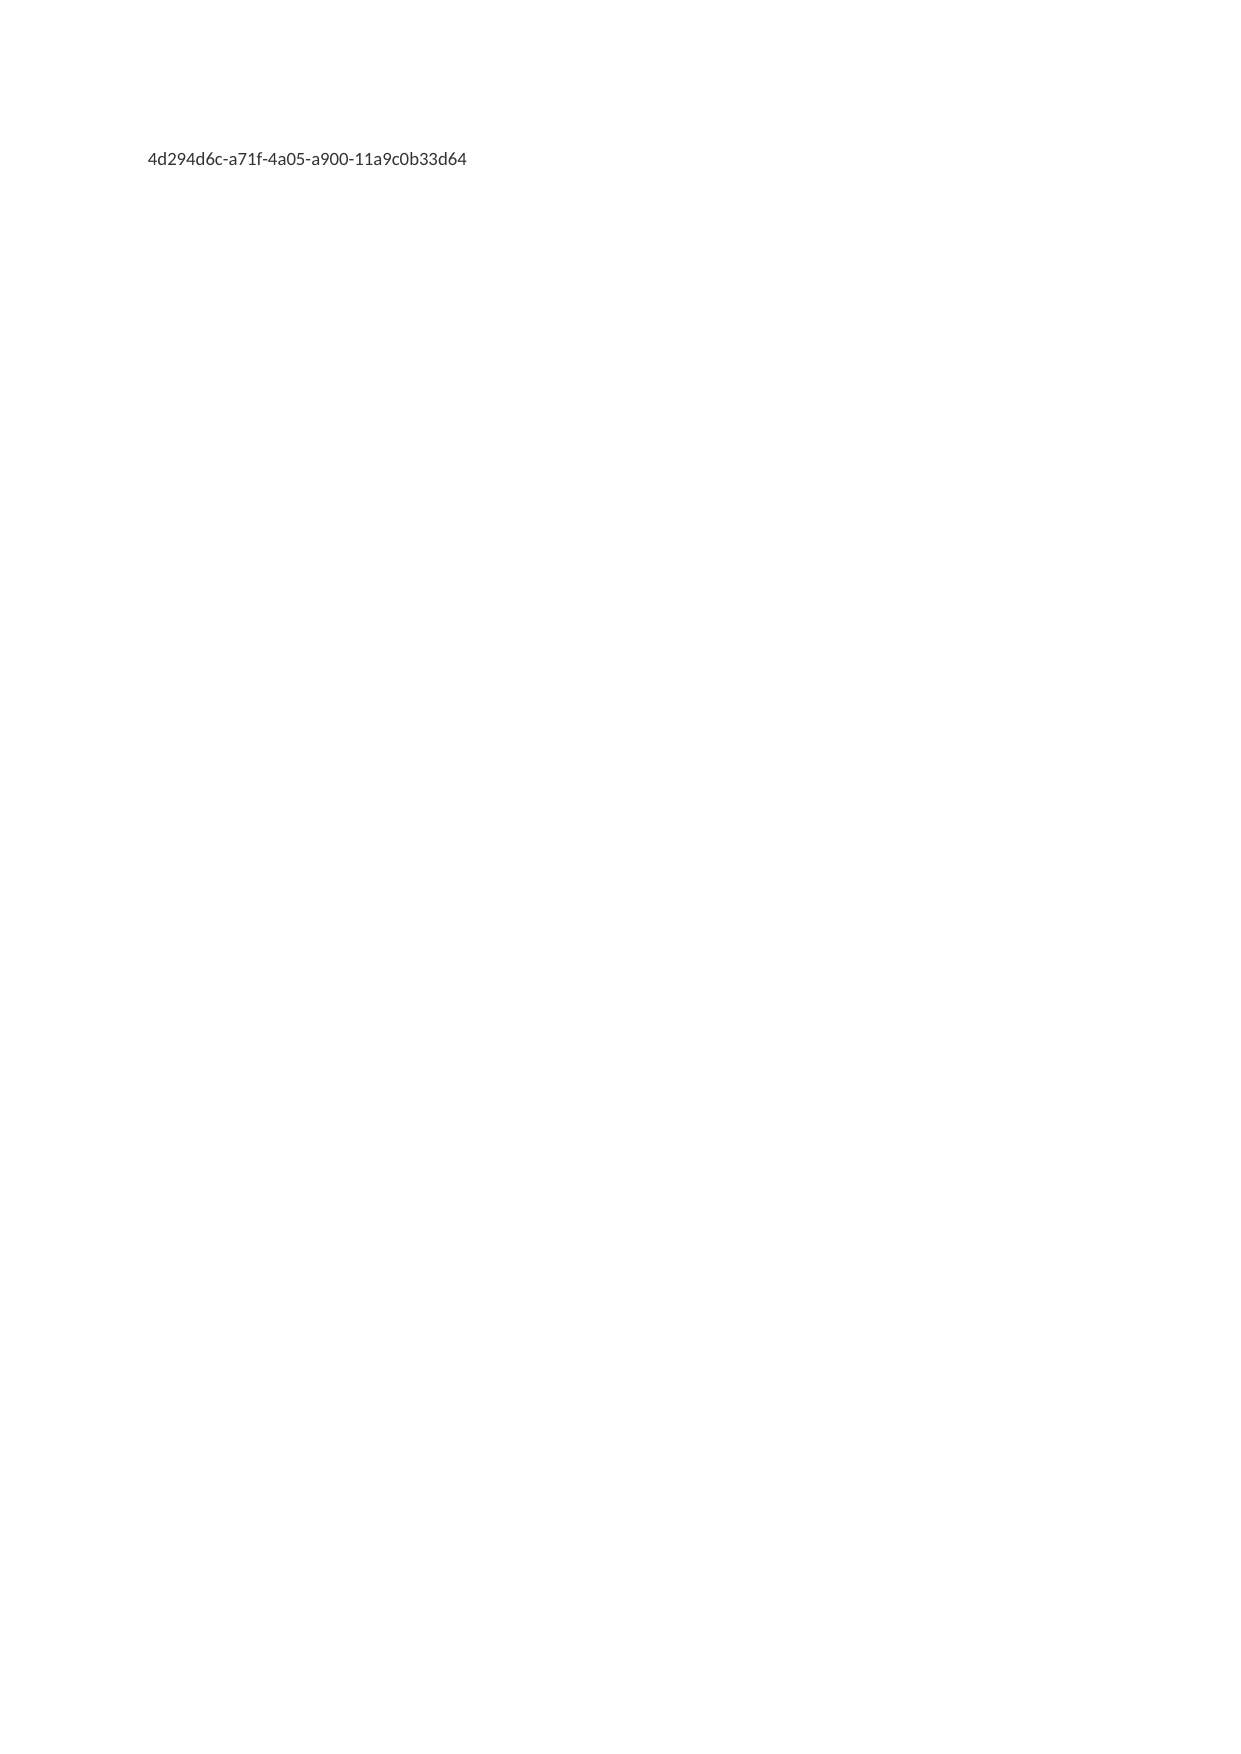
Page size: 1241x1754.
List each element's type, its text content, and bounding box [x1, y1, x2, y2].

text 4d294d6c-a71f-4a05-a900-11a9c0b33d64 [148, 148, 1093, 171]
